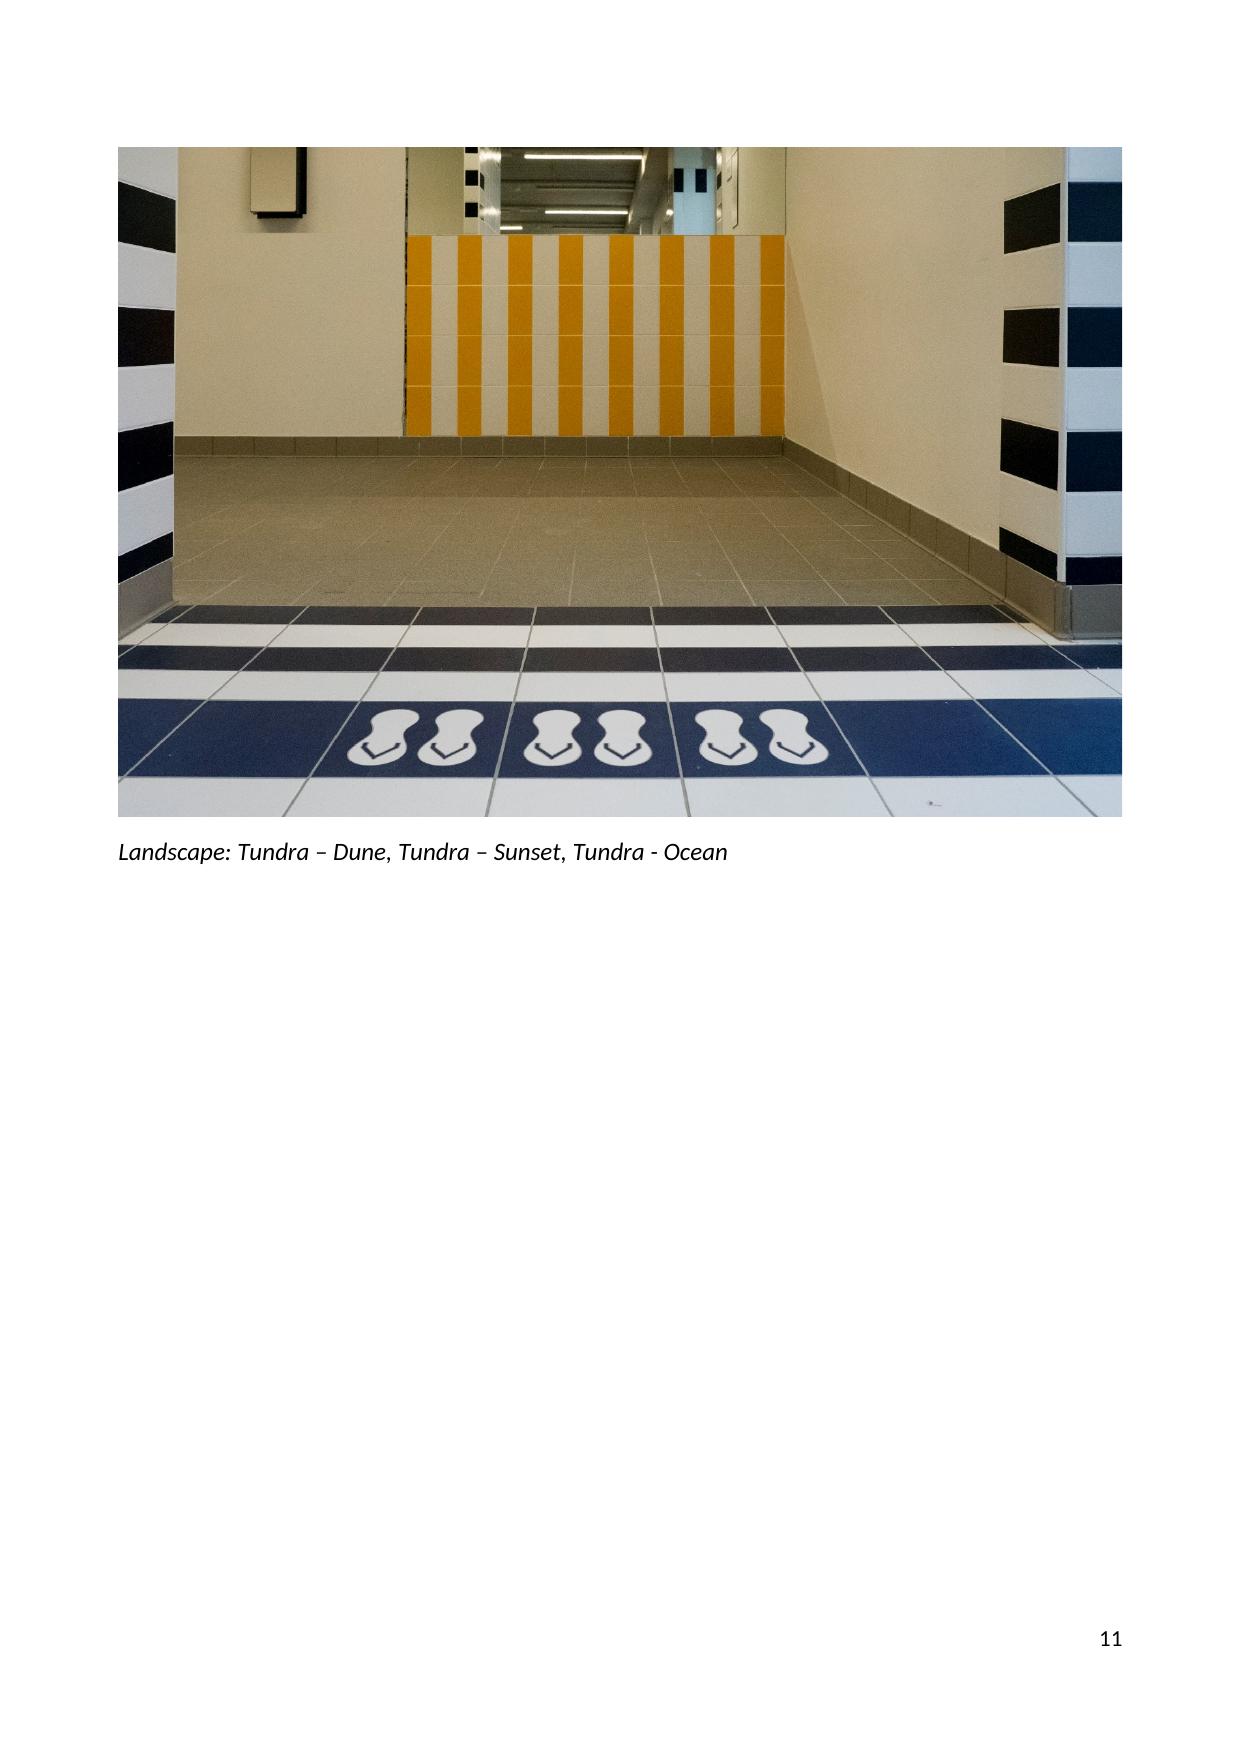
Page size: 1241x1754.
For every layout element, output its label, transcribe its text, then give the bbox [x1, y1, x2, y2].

picture [118, 147, 1123, 817]
text Landscape: Tundra – Dune, Tundra – Sunset, Tundra - Ocean [118, 836, 1122, 866]
